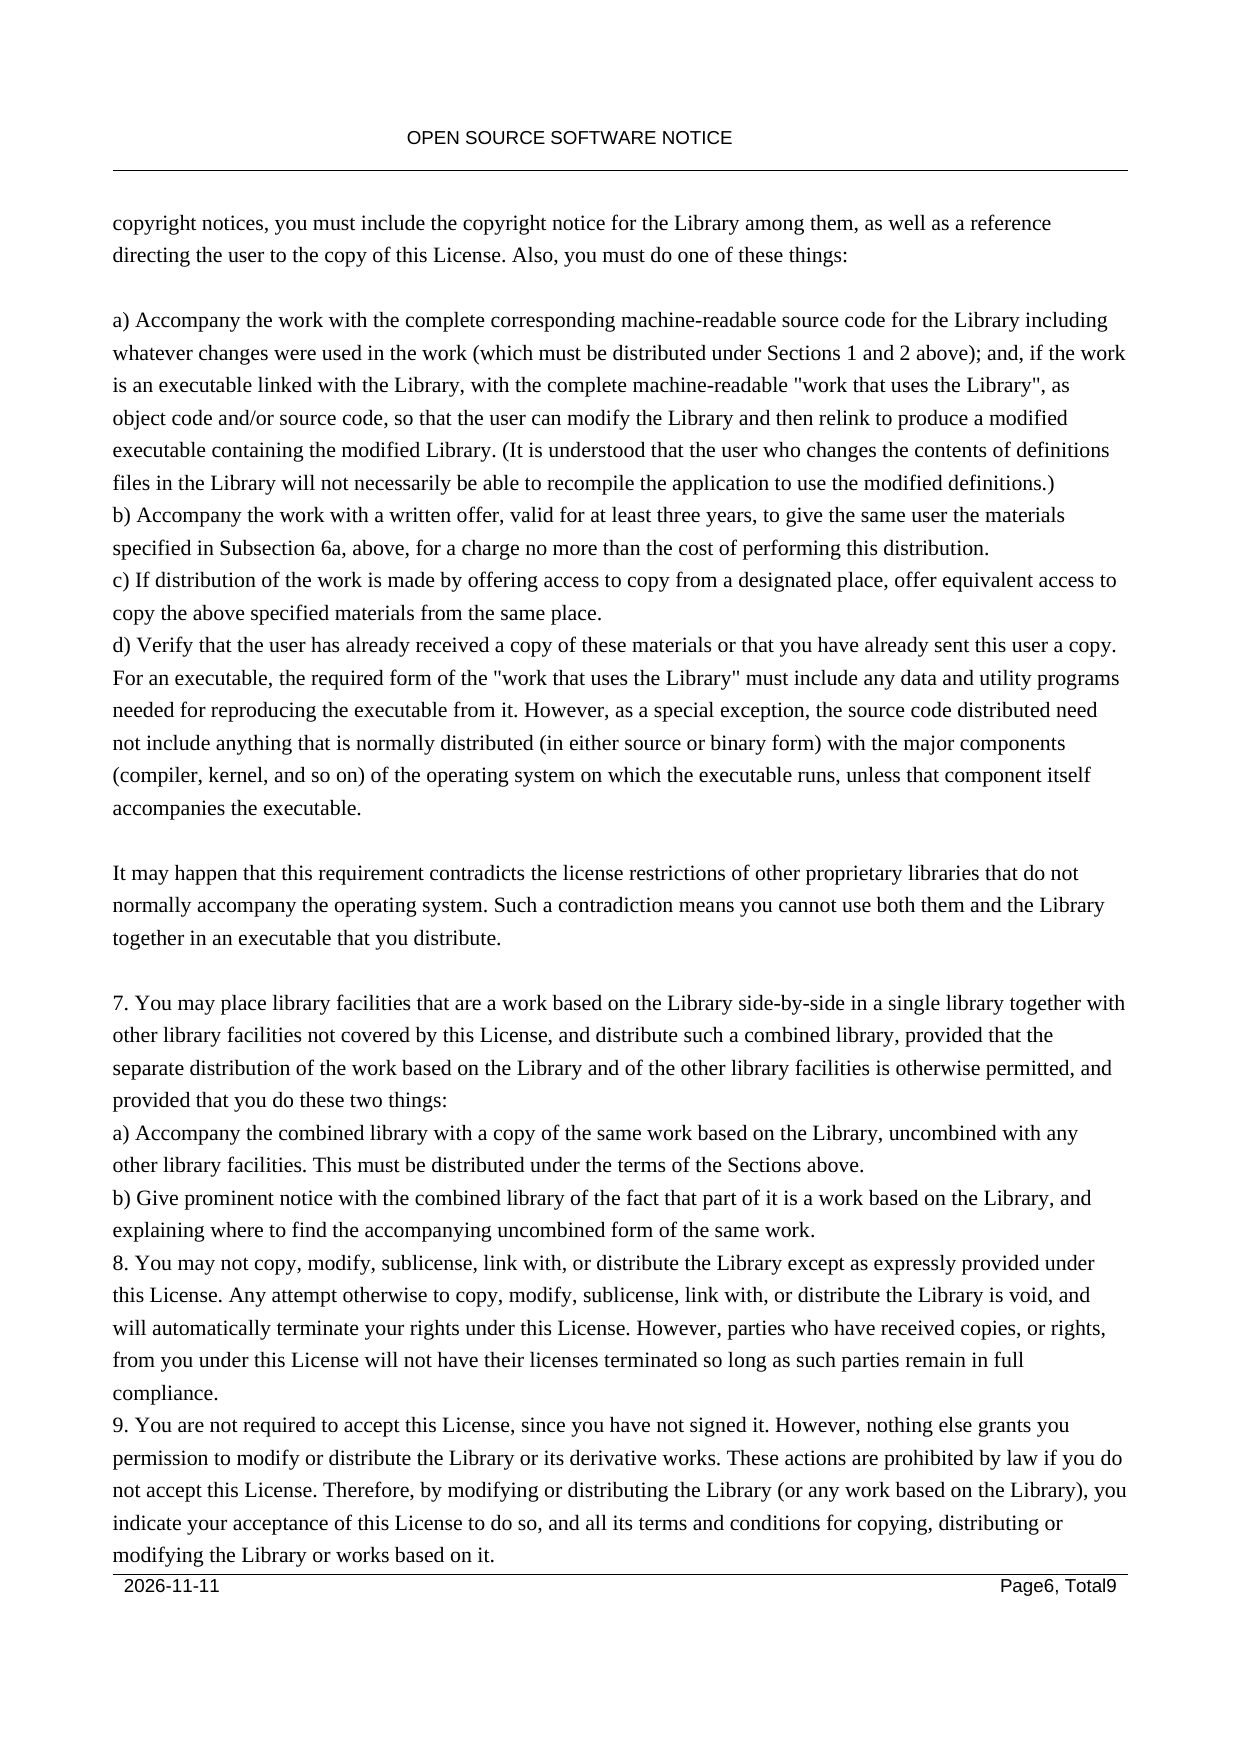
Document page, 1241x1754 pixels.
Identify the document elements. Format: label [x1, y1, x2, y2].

text [112, 206, 1128, 1571]
